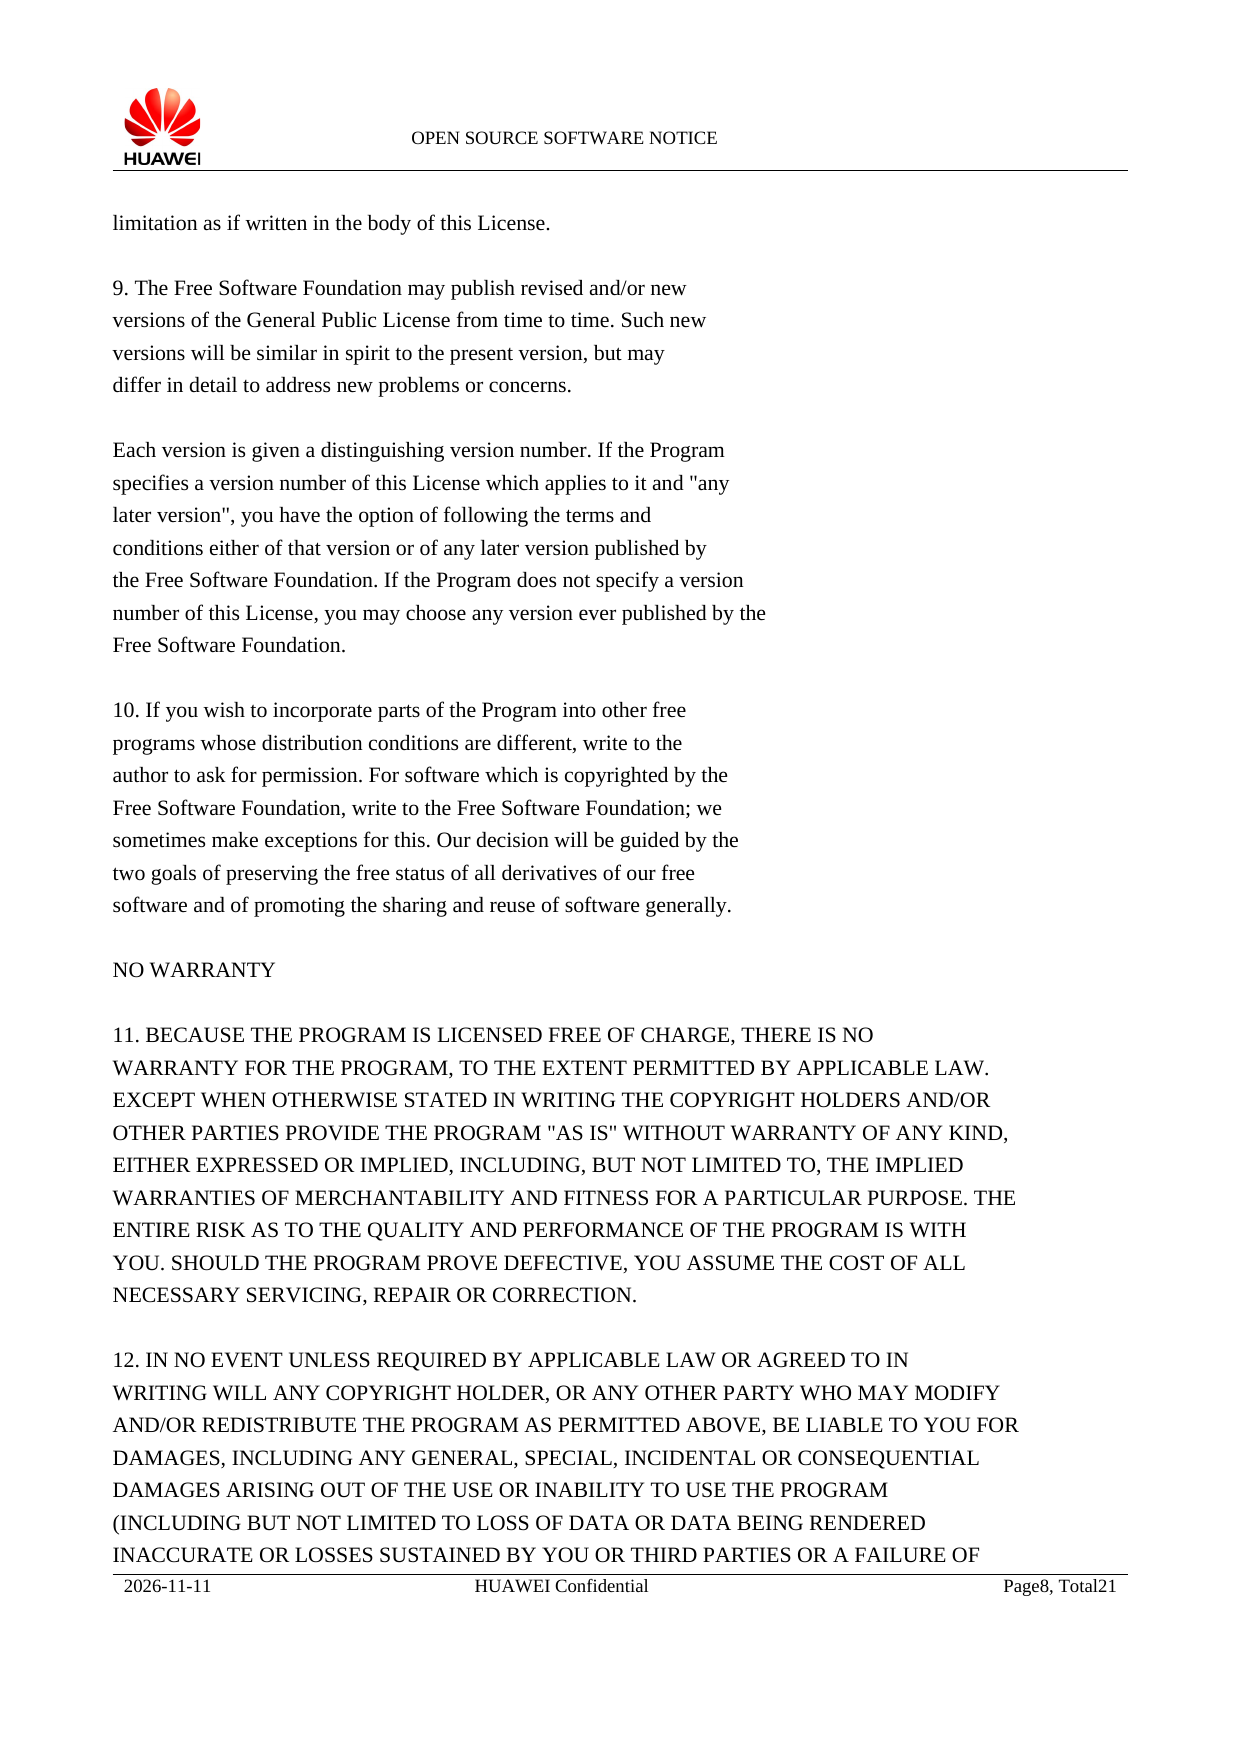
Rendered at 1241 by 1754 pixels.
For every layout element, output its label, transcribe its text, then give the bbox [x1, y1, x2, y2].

text WARRANTY FOR THE PROGRAM, TO THE EXTENT PERMITTED BY APPLICABLE LAW. [112, 1051, 1128, 1084]
text two goals of preserving the free status of all derivatives of our free [112, 856, 1128, 889]
text Free Software Foundation, write to the Free Software Foundation; we [112, 791, 1128, 824]
text programs whose distribution conditions are different, write to the [112, 726, 1128, 759]
text 10. If you wish to incorporate parts of the Program into other free [112, 694, 1128, 726]
text NO WARRANTY [112, 954, 1128, 986]
text 12. IN NO EVENT UNLESS REQUIRED BY APPLICABLE LAW OR AGREED TO IN [112, 1344, 1128, 1376]
text 9. The Free Software Foundation may publish revised and/or new [112, 271, 1128, 304]
text versions will be similar in spirit to the present version, but may [112, 336, 1128, 369]
text EITHER EXPRESSED OR IMPLIED, INCLUDING, BUT NOT LIMITED TO, THE IMPLIED [112, 1149, 1128, 1181]
text OTHER PARTIES PROVIDE THE PROGRAM "AS IS" WITHOUT WARRANTY OF ANY KIND, [112, 1116, 1128, 1149]
text ENTIRE RISK AS TO THE QUALITY AND PERFORMANCE OF THE PROGRAM IS WITH [112, 1214, 1128, 1246]
text the Free Software Foundation. If the Program does not specify a version [112, 564, 1128, 596]
text (INCLUDING BUT NOT LIMITED TO LOSS OF DATA OR DATA BEING RENDERED [112, 1506, 1128, 1539]
text conditions either of that version or of any later version published by [112, 531, 1128, 564]
text later version", you have the option of following the terms and [112, 499, 1128, 531]
picture [124, 88, 201, 165]
text number of this License, you may choose any version ever published by the [112, 596, 1128, 629]
text Free Software Foundation. [112, 629, 1128, 661]
text author to ask for permission. For software which is copyrighted by the [112, 759, 1128, 791]
text WARRANTIES OF MERCHANTABILITY AND FITNESS FOR A PARTICULAR PURPOSE. THE [112, 1181, 1128, 1214]
text versions of the General Public License from time to time. Such new [112, 304, 1128, 336]
text INACCURATE OR LOSSES SUSTAINED BY YOU OR THIRD PARTIES OR A FAILURE OF [112, 1539, 1128, 1571]
text software and of promoting the sharing and reuse of software generally. [112, 889, 1128, 921]
text DAMAGES, INCLUDING ANY GENERAL, SPECIAL, INCIDENTAL OR CONSEQUENTIAL [112, 1441, 1128, 1474]
text NECESSARY SERVICING, REPAIR OR CORRECTION. [112, 1279, 1128, 1311]
text specifies a version number of this License which applies to it and "any [112, 466, 1128, 499]
text WRITING WILL ANY COPYRIGHT HOLDER, OR ANY OTHER PARTY WHO MAY MODIFY [112, 1376, 1128, 1409]
text AND/OR REDISTRIBUTE THE PROGRAM AS PERMITTED ABOVE, BE LIABLE TO YOU FOR [112, 1409, 1128, 1441]
text DAMAGES ARISING OUT OF THE USE OR INABILITY TO USE THE PROGRAM [112, 1474, 1128, 1506]
text Each version is given a distinguishing version number. If the Program [112, 434, 1128, 466]
text sometimes make exceptions for this. Our decision will be guided by the [112, 824, 1128, 856]
text YOU. SHOULD THE PROGRAM PROVE DEFECTIVE, YOU ASSUME THE COST OF ALL [112, 1246, 1128, 1279]
text differ in detail to address new problems or concerns. [112, 369, 1128, 401]
text EXCEPT WHEN OTHERWISE STATED IN WRITING THE COPYRIGHT HOLDERS AND/OR [112, 1084, 1128, 1116]
text limitation as if written in the body of this License. [112, 206, 1128, 239]
text 11. BECAUSE THE PROGRAM IS LICENSED FREE OF CHARGE, THERE IS NO [112, 1019, 1128, 1051]
